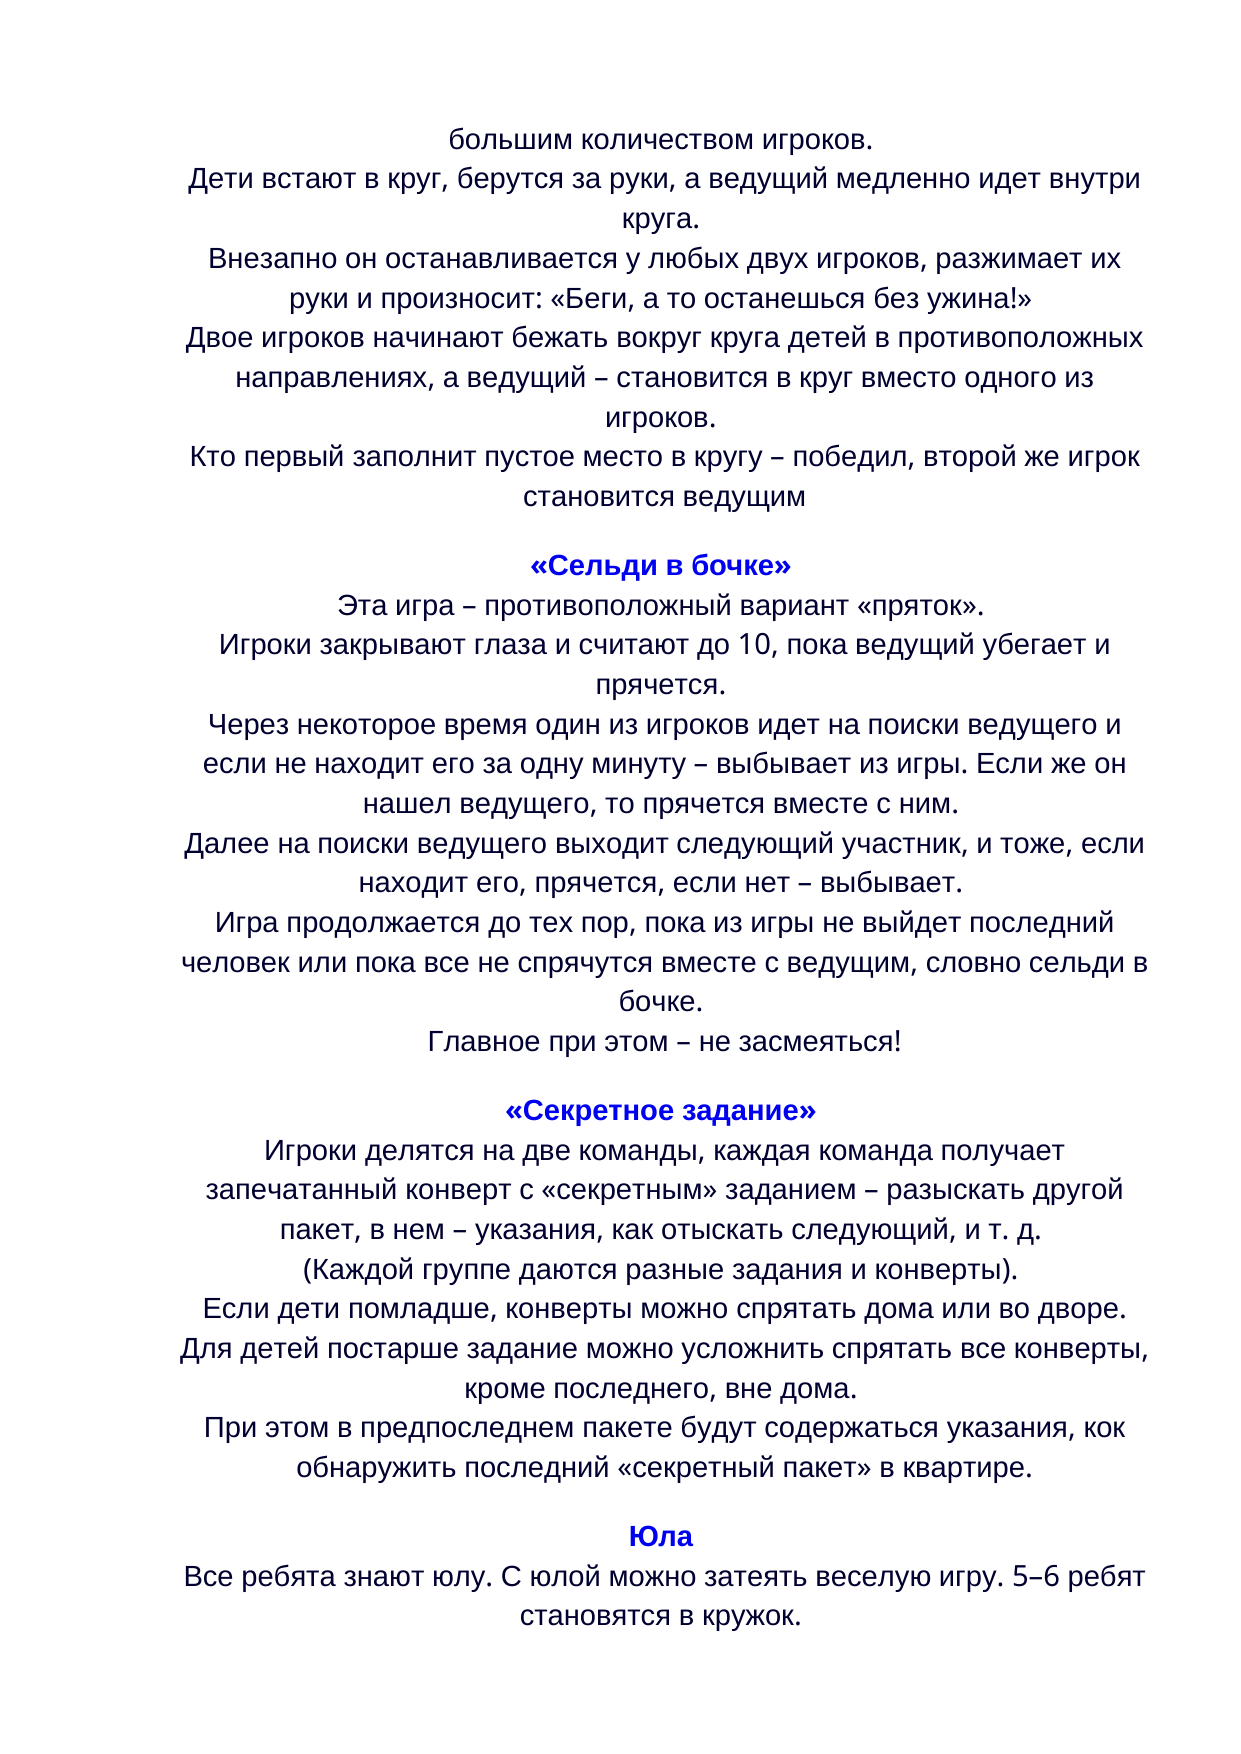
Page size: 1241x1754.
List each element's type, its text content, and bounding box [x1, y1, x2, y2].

text «Секретное задание» Игроки делятся на две команды, каждая команда получает запечатанный конверт с «секретным» заданием – разыскать другой пакет, в нем – указания, как отыскать следующий, и т. д. (Каждой группе даются разные задания и конверты). Если дети помладше, конверты можно спрятать дома или во дворе. Для детей постарше задание можно усложнить спрятать все конверты, кроме последнего, вне дома. При этом в предпоследнем пакете будут содержаться указания, кок обнаружить последний «секретный пакет» в квартире. [177, 1089, 1152, 1486]
text «Сельди в бочке» Эта игра – противоположный вариант «пряток». Игроки закрывают глаза и считают до 10, пока ведущий убегает и прячется. Через некоторое время один из игроков идет на поиски ведущего и если не находит его за одну минуту – выбывает из игры. Если же он нашел ведущего, то прячется вместе с ним. Далее на поиски ведущего выходит следующий участник, и тоже, если находит его, прячется, если нет – выбывает. Игра продолжается до тех пор, пока из игры не выйдет последний человек или пока все не спрячутся вместе с ведущим, словно сельди в бочке. Главное при этом – не засмеяться! [177, 544, 1152, 1060]
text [177, 118, 1152, 515]
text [177, 1515, 1152, 1634]
